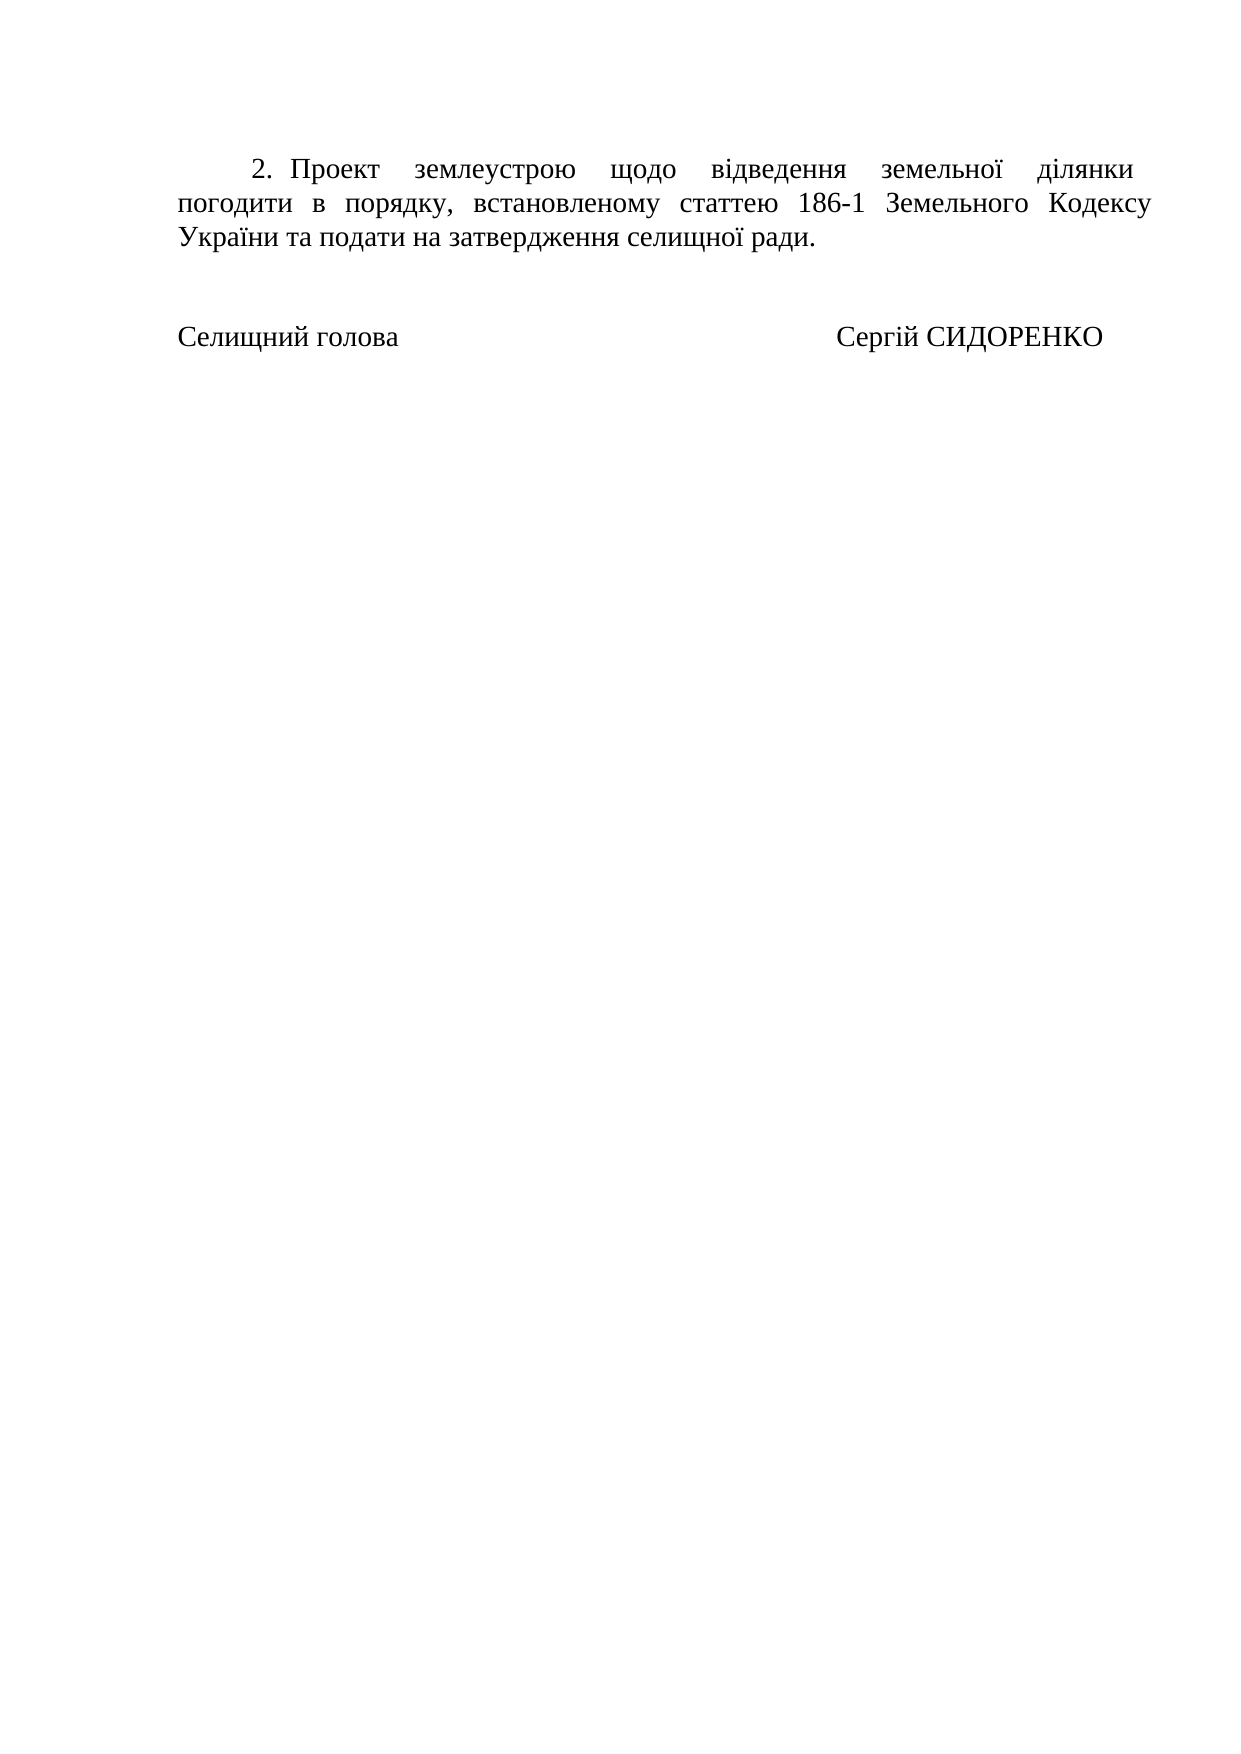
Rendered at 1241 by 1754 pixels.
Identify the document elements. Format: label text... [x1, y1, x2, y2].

text 2. Проект землеустрою щодо відведення земельної ділянки погодити в порядку, встановленому статтею 186-1 Земельного Кодексу України та подати на затвердження селищної ради. [177, 152, 1152, 252]
text Селищний голова Сергій СИДОРЕНКО [177, 319, 1152, 353]
